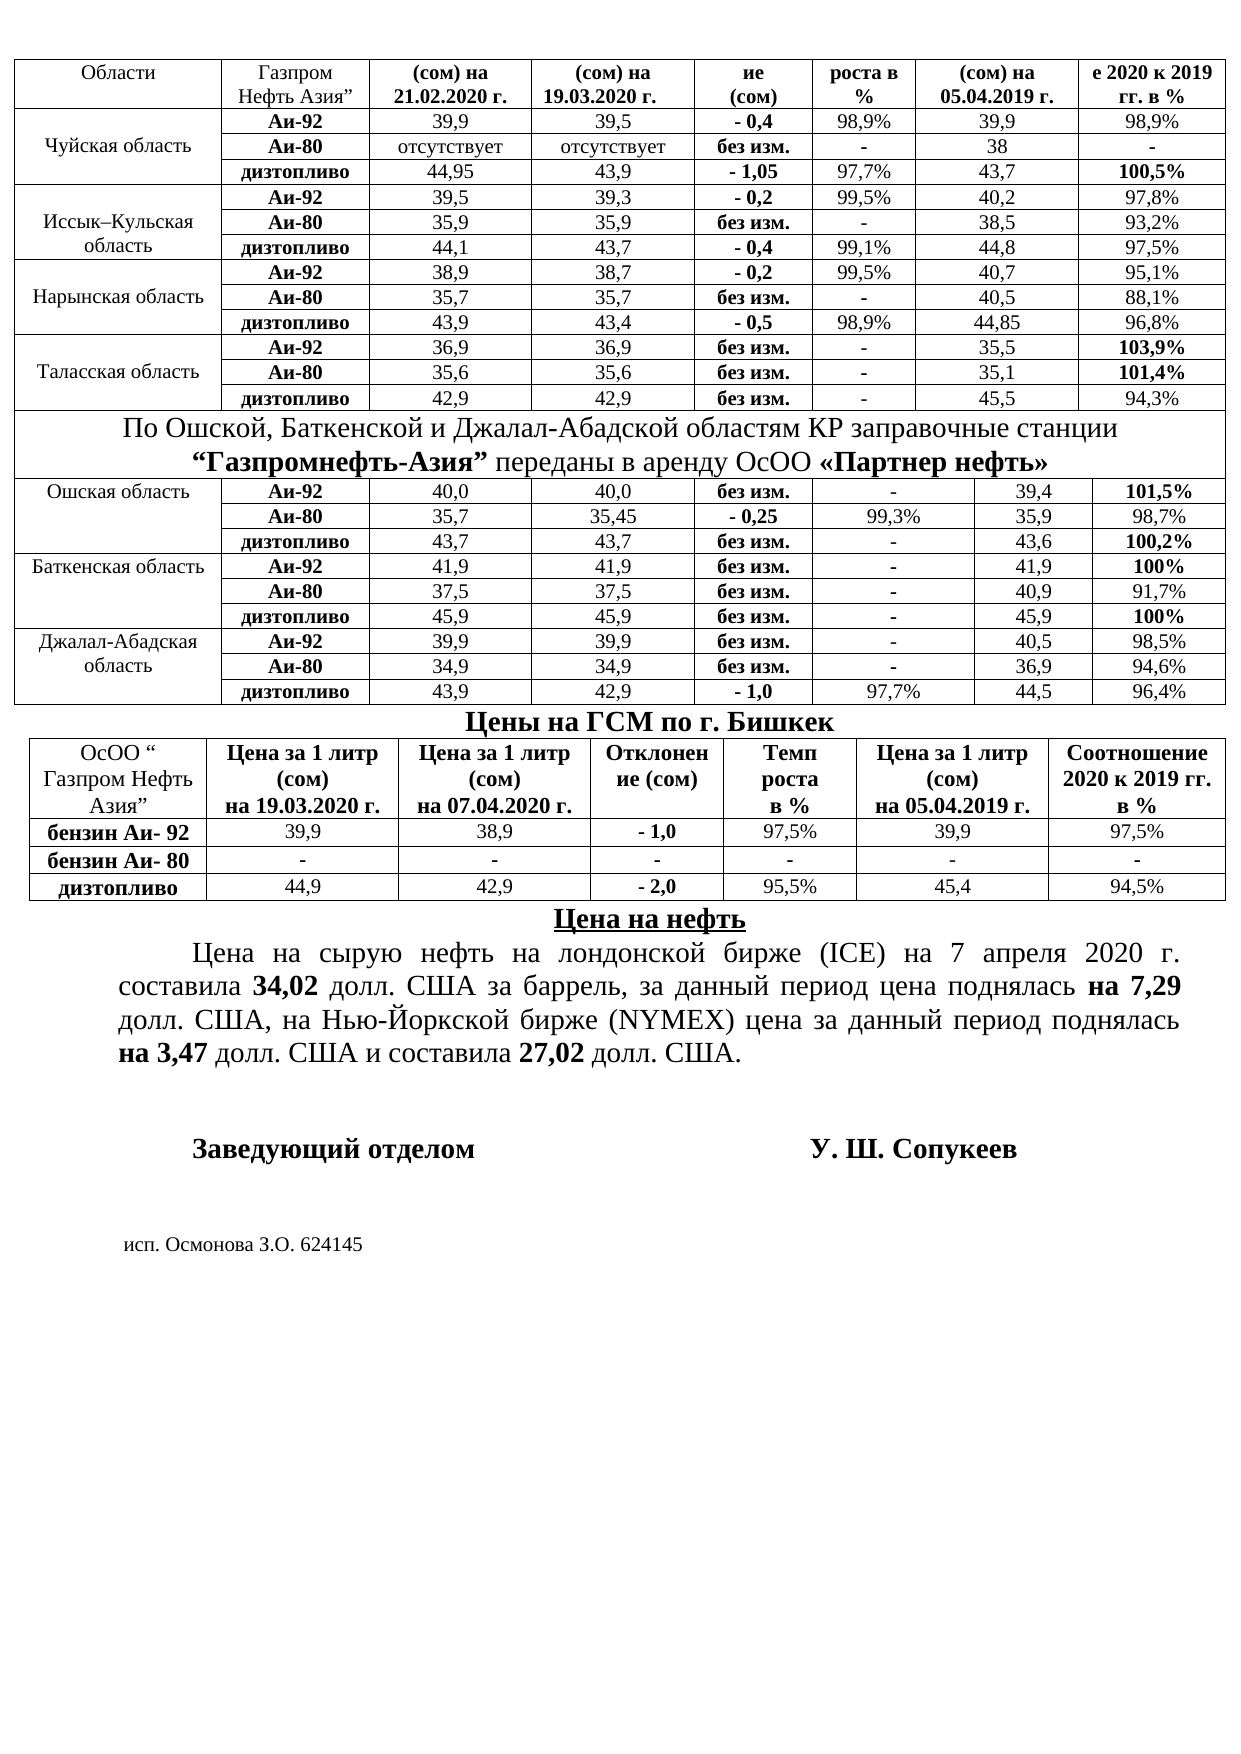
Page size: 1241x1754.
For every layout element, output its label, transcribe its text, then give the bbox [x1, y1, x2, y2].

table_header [222, 60, 369, 108]
table_cell Чуйская область [15, 109, 221, 183]
table_cell - [813, 604, 974, 628]
table_cell 99,5% [813, 185, 915, 209]
table_cell - 1,0 [695, 680, 812, 703]
table_cell - [813, 529, 974, 553]
table_cell - 0,4 [695, 235, 812, 259]
table_cell Джалал-Абадская область [15, 629, 221, 703]
table_cell 44,1 [370, 235, 531, 259]
table_cell бензин Аи- 80 [30, 847, 206, 873]
table_cell 100% [1093, 604, 1225, 628]
table_cell без изм. [695, 285, 812, 309]
table_cell 45,9 [370, 604, 531, 628]
table_cell Аи-92 [222, 335, 369, 359]
table_cell отсутствует [532, 134, 694, 158]
table_cell - [813, 579, 974, 603]
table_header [916, 60, 1078, 108]
table_cell 97,8% [1079, 185, 1225, 209]
text Цена на нефть [118, 901, 1181, 935]
table_cell без изм. [695, 210, 812, 234]
table_cell без изм. [695, 385, 812, 409]
table_cell 98,9% [1079, 109, 1225, 133]
table_cell 40,7 [916, 260, 1078, 284]
table_cell - 0,4 [695, 109, 812, 133]
table_cell 35,1 [916, 360, 1078, 384]
table_cell Аи-80 [222, 210, 369, 234]
table_cell 40,0 [370, 479, 531, 503]
table_cell 44,85 [916, 310, 1078, 334]
table_header ОсОО “ Газпром Нефть Азия” [30, 739, 206, 818]
table_cell без изм. [695, 629, 812, 653]
table_cell 35,7 [370, 285, 531, 309]
table_cell - [813, 360, 915, 384]
table_cell 39,5 [370, 185, 531, 209]
table_header Темп роста в % [724, 739, 856, 818]
table_cell - [591, 847, 723, 873]
table_cell 38,5 [916, 210, 1078, 234]
table_cell Аи-80 [222, 579, 369, 603]
table_cell 39,9 [370, 109, 531, 133]
table_cell 45,9 [975, 604, 1092, 628]
table_cell 99,5% [813, 260, 915, 284]
table_cell - 0,25 [695, 504, 812, 528]
table_cell Аи-92 [222, 109, 369, 133]
table_cell дизтопливо [222, 529, 369, 553]
table_cell Аи-80 [222, 360, 369, 384]
table_cell 93,2% [1079, 210, 1225, 234]
table_cell дизтопливо [222, 235, 369, 259]
table_cell - [1049, 847, 1225, 873]
table_header Темп роста в % [813, 60, 915, 108]
table_cell - [813, 554, 974, 578]
table_cell 40,0 [532, 479, 694, 503]
table_cell 41,9 [532, 554, 694, 578]
table_cell 35,45 [532, 504, 694, 528]
table_cell 39,3 [532, 185, 694, 209]
table_cell Таласская область [15, 335, 221, 409]
table_cell Аи-80 [222, 504, 369, 528]
table_cell 45,9 [532, 604, 694, 628]
table_cell 40,2 [916, 185, 1078, 209]
table_cell 98,5% [1093, 629, 1225, 653]
table_header Отклонение (сом) [591, 739, 723, 818]
table_cell - [813, 285, 915, 309]
table_cell без изм. [695, 579, 812, 603]
table_cell 35,6 [370, 360, 531, 384]
table_cell 94,3% [1079, 385, 1225, 409]
table_cell 43,7 [916, 160, 1078, 183]
table_cell 44,95 [370, 160, 531, 183]
table_cell - [813, 134, 915, 158]
table_cell 96,4% [1093, 680, 1225, 703]
table_cell 98,9% [813, 109, 915, 133]
table_cell 101,4% [1079, 360, 1225, 384]
table_cell Нарынская область [15, 260, 221, 334]
table_cell дизтопливо [222, 160, 369, 183]
table_cell 39,9 [857, 819, 1048, 846]
table_cell 40,5 [975, 629, 1092, 653]
table_cell 91,7% [1093, 579, 1225, 603]
table_cell 95,1% [1079, 260, 1225, 284]
table_cell 39,9 [370, 629, 531, 653]
table_cell 43,7 [532, 529, 694, 553]
table_cell Иссык–Кульская область [15, 185, 221, 259]
table_cell 40,5 [916, 285, 1078, 309]
table_cell дизтопливо [222, 310, 369, 334]
table_cell 41,9 [370, 554, 531, 578]
table_cell - [813, 654, 974, 678]
table_cell 97,7% [813, 160, 915, 183]
table_cell 43,7 [532, 235, 694, 259]
table_cell 35,9 [532, 210, 694, 234]
table_cell - 0,2 [695, 185, 812, 209]
table_header Соотношение 2020 к 2019 гг. в % [1049, 739, 1225, 818]
table_cell 43,9 [370, 310, 531, 334]
table_cell 94,5% [1049, 874, 1225, 900]
table_cell без изм. [695, 134, 812, 158]
table_cell 35,7 [370, 504, 531, 528]
table_cell По Ошской, Баткенской и Джалал-Абадской областям КР заправочные станции “Газпромнефть-Азия” переданы в аренду ОсОО «Партнер нефть» [15, 411, 1225, 478]
table_cell 43,9 [532, 160, 694, 183]
table_cell - [399, 847, 590, 873]
table_cell без изм. [695, 529, 812, 553]
table_cell Аи-92 [222, 629, 369, 653]
table_cell дизтопливо [222, 680, 369, 703]
text исп. Осмонова З.О. 624145 [118, 1232, 1181, 1256]
table_cell дизтопливо [30, 874, 206, 900]
table_cell - 2,0 [591, 874, 723, 900]
table_cell 42,9 [370, 385, 531, 409]
table_cell 34,9 [370, 654, 531, 678]
table_cell Аи-80 [222, 285, 369, 309]
table_cell - [724, 847, 856, 873]
table_cell 35,9 [370, 210, 531, 234]
table_cell без изм. [695, 554, 812, 578]
table_cell 39,9 [916, 109, 1078, 133]
table_cell дизтопливо [222, 385, 369, 409]
table_cell - [1079, 134, 1225, 158]
table_cell 97,5% [1049, 819, 1225, 846]
table_cell - [813, 479, 974, 503]
table_cell 101,5% [1093, 479, 1225, 503]
table_cell 40,9 [975, 579, 1092, 603]
table_cell - 1,0 [591, 819, 723, 846]
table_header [532, 60, 694, 108]
table_cell 36,9 [532, 335, 694, 359]
table_cell - 0,5 [695, 310, 812, 334]
table_cell - [813, 335, 915, 359]
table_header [370, 60, 531, 108]
table_cell 42,9 [532, 680, 694, 703]
table_cell 43,9 [370, 680, 531, 703]
table_cell - [813, 210, 915, 234]
table_cell 35,9 [975, 504, 1092, 528]
table_cell 103,9% [1079, 335, 1225, 359]
table_cell отсутствует [370, 134, 531, 158]
table_cell 39,5 [532, 109, 694, 133]
table_cell - 0,2 [695, 260, 812, 284]
table_cell 97,5% [1079, 235, 1225, 259]
table_header Цена за 1 литр (сом) на 05.04.2019 г. [857, 739, 1048, 818]
table_cell 100% [1093, 554, 1225, 578]
table_cell Баткенская область [15, 554, 221, 628]
table_cell - [813, 629, 974, 653]
table_cell 100,2% [1093, 529, 1225, 553]
table_cell без изм. [695, 479, 812, 503]
table_cell 39,9 [207, 819, 398, 846]
table_cell 43,4 [532, 310, 694, 334]
table_cell - [207, 847, 398, 873]
table_cell 37,5 [370, 579, 531, 603]
table_cell 38,9 [370, 260, 531, 284]
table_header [1079, 60, 1225, 108]
table_cell бензин Аи- 92 [30, 819, 206, 846]
table_header Цена за 1 литр (сом) на 07.04.2020 г. [399, 739, 590, 818]
table_cell 36,9 [975, 654, 1092, 678]
text Цена на сырую нефть на лондонской бирже (ICE) на 7 апреля 2020 г. составила 34,02 долл. США за баррель, за данный период цена поднялась на 7,29 долл. США, на Нью-Йоркской бирже (NYMEX) цена за данный период поднялась на 3,47 долл. США и составила 27,02 долл. США. [118, 935, 1181, 1069]
table_header Области [15, 60, 221, 108]
table_cell 41,9 [975, 554, 1092, 578]
table_cell 97,5% [724, 819, 856, 846]
table_cell 39,4 [975, 479, 1092, 503]
table_cell - [813, 385, 915, 409]
table_cell 100,5% [1079, 160, 1225, 183]
table_cell 37,5 [532, 579, 694, 603]
table_cell Аи-92 [222, 479, 369, 503]
table_cell 35,6 [532, 360, 694, 384]
table_cell Аи-92 [222, 260, 369, 284]
table_cell 38 [916, 134, 1078, 158]
table_cell 44,8 [916, 235, 1078, 259]
table_cell 44,9 [207, 874, 398, 900]
table_cell 97,7% [813, 680, 974, 703]
table_cell 44,5 [975, 680, 1092, 703]
table_cell 43,7 [370, 529, 531, 553]
table_cell 88,1% [1079, 285, 1225, 309]
table_header Цена за 1 литр (сом) на 19.03.2020 г. [207, 739, 398, 818]
table_cell 43,6 [975, 529, 1092, 553]
table_cell 38,7 [532, 260, 694, 284]
table_cell 42,9 [532, 385, 694, 409]
table_cell 36,9 [370, 335, 531, 359]
table_cell 95,5% [724, 874, 856, 900]
text Заведующий отделом У. Ш. Сопукеев [118, 1131, 1181, 1165]
table_cell 45,5 [916, 385, 1078, 409]
table_cell 38,9 [399, 819, 590, 846]
table_cell 98,7% [1093, 504, 1225, 528]
table_cell 99,3% [813, 504, 974, 528]
table_cell 35,7 [532, 285, 694, 309]
table_cell 42,9 [399, 874, 590, 900]
table_cell без изм. [695, 360, 812, 384]
table_cell 45,4 [857, 874, 1048, 900]
table_cell 35,5 [916, 335, 1078, 359]
table_cell Аи-80 [222, 134, 369, 158]
table_cell 99,1% [813, 235, 915, 259]
table_cell Аи-92 [222, 185, 369, 209]
table_cell Ошская область [15, 479, 221, 553]
table_cell 96,8% [1079, 310, 1225, 334]
table_cell без изм. [695, 654, 812, 678]
text Цены на ГСМ по г. Бишкек [118, 705, 1181, 738]
table_cell 39,9 [532, 629, 694, 653]
table_cell Аи-80 [222, 654, 369, 678]
table_cell 34,9 [532, 654, 694, 678]
table_cell - 1,05 [695, 160, 812, 183]
table_cell без изм. [695, 335, 812, 359]
table_cell без изм. [695, 604, 812, 628]
table_header Отклонение (сом) [695, 60, 812, 108]
table_cell Аи-92 [222, 554, 369, 578]
table_cell дизтопливо [222, 604, 369, 628]
table_cell 94,6% [1093, 654, 1225, 678]
table_cell - [857, 847, 1048, 873]
table_cell 98,9% [813, 310, 915, 334]
